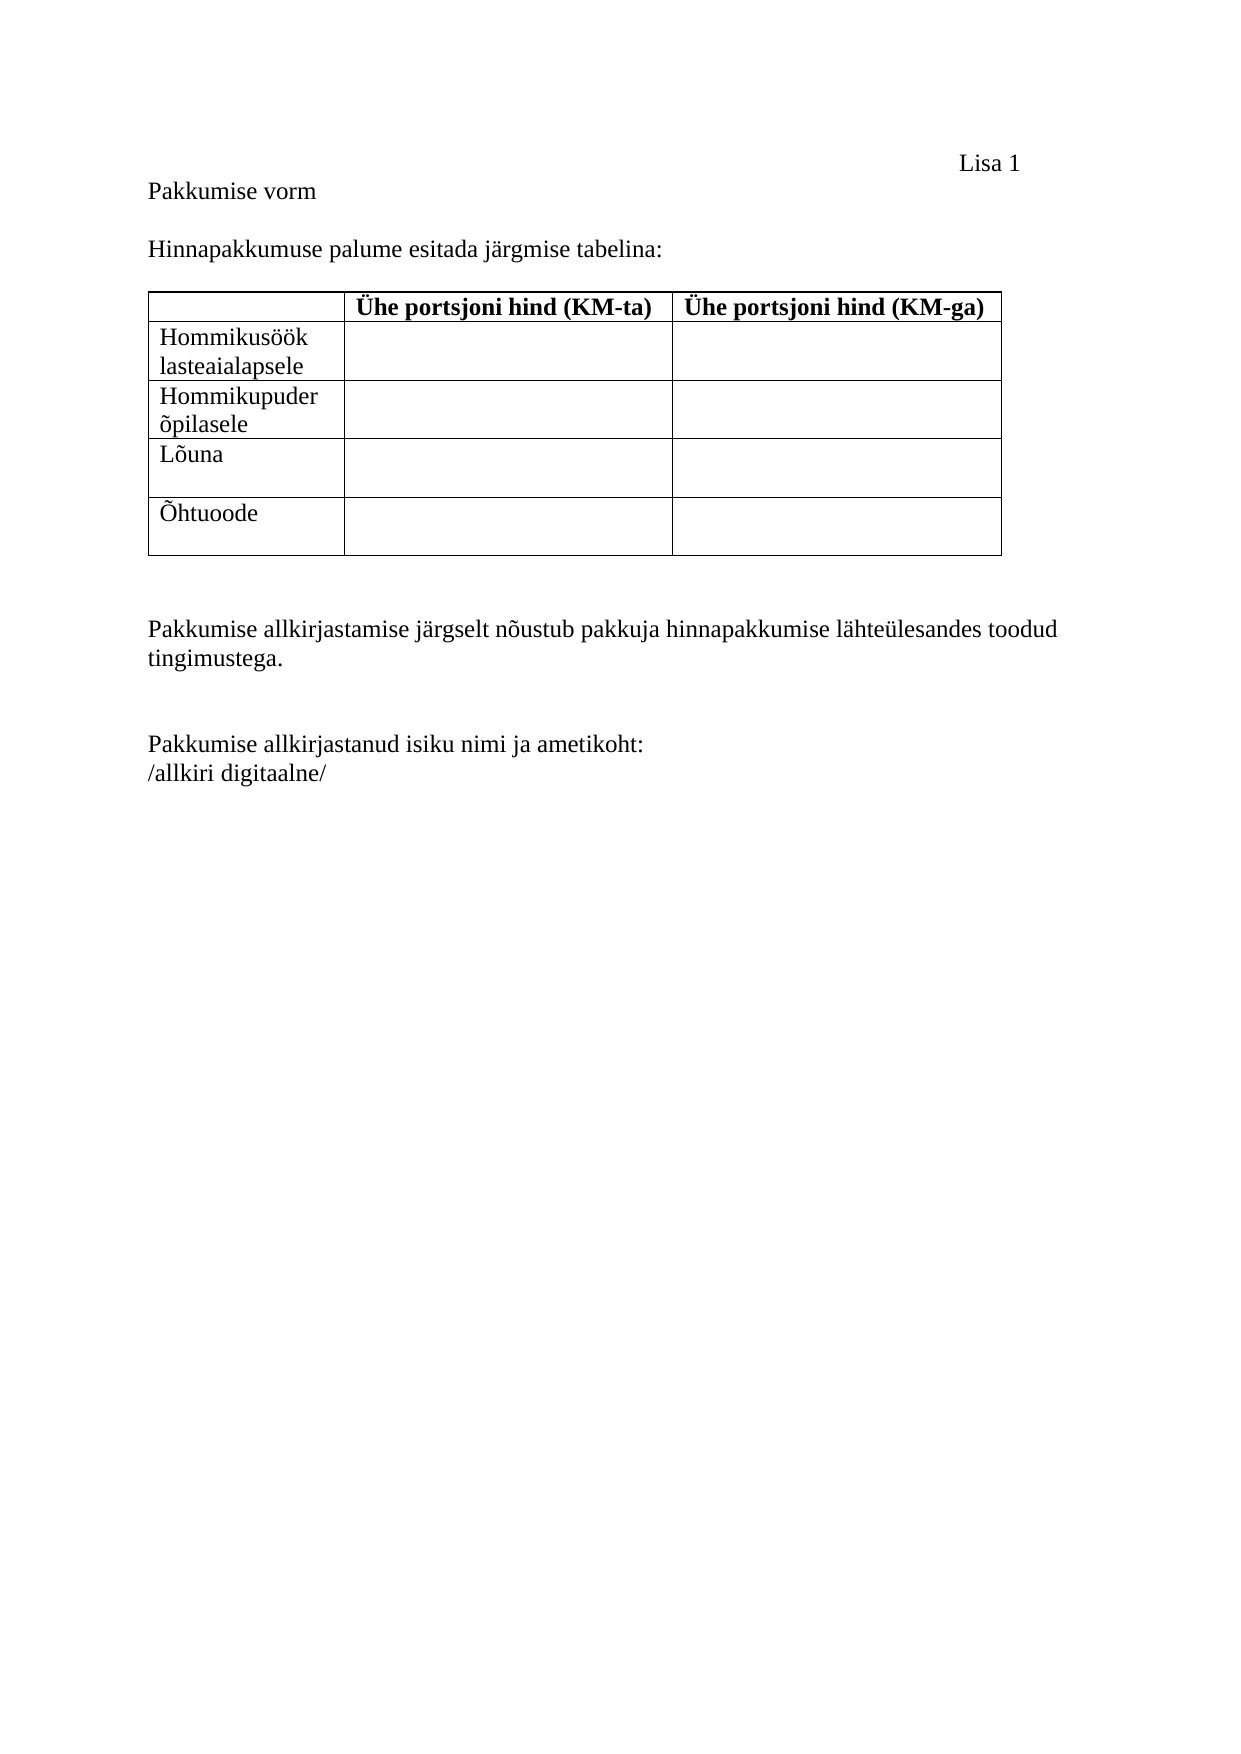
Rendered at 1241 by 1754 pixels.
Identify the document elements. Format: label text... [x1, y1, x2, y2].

table_cell [673, 498, 1001, 555]
table_cell [673, 381, 1001, 438]
table_cell Õhtuoode [149, 498, 344, 555]
text Pakkumise vorm [148, 176, 1093, 205]
text Pakkumise allkirjastamise järgselt nõustub pakkuja hinnapakkumise lähteülesandes toodud tingimustega. [148, 614, 1093, 671]
text Pakkumise allkirjastanud isiku nimi ja ametikoht: [148, 729, 1093, 758]
table_header Ühe portsjoni hind (KM-ta) [345, 293, 672, 321]
table_cell Hommikusöök lasteaialapsele [149, 322, 344, 380]
text Lisa 1 [148, 148, 1093, 176]
table_cell [345, 322, 672, 380]
text /allkiri digitaalne/ [148, 758, 1093, 786]
table_cell [673, 439, 1001, 497]
table_header Ühe portsjoni hind (KM-ga) [673, 293, 1001, 321]
text Hinnapakkumuse palume esitada järgmise tabelina: [148, 234, 1093, 263]
table_header [149, 293, 344, 321]
table_cell Hommikupuder õpilasele [149, 381, 344, 438]
table_cell [673, 322, 1001, 380]
table_cell [345, 439, 672, 497]
table_cell [345, 498, 672, 555]
table_cell [345, 381, 672, 438]
table_cell Lõuna [149, 439, 344, 497]
